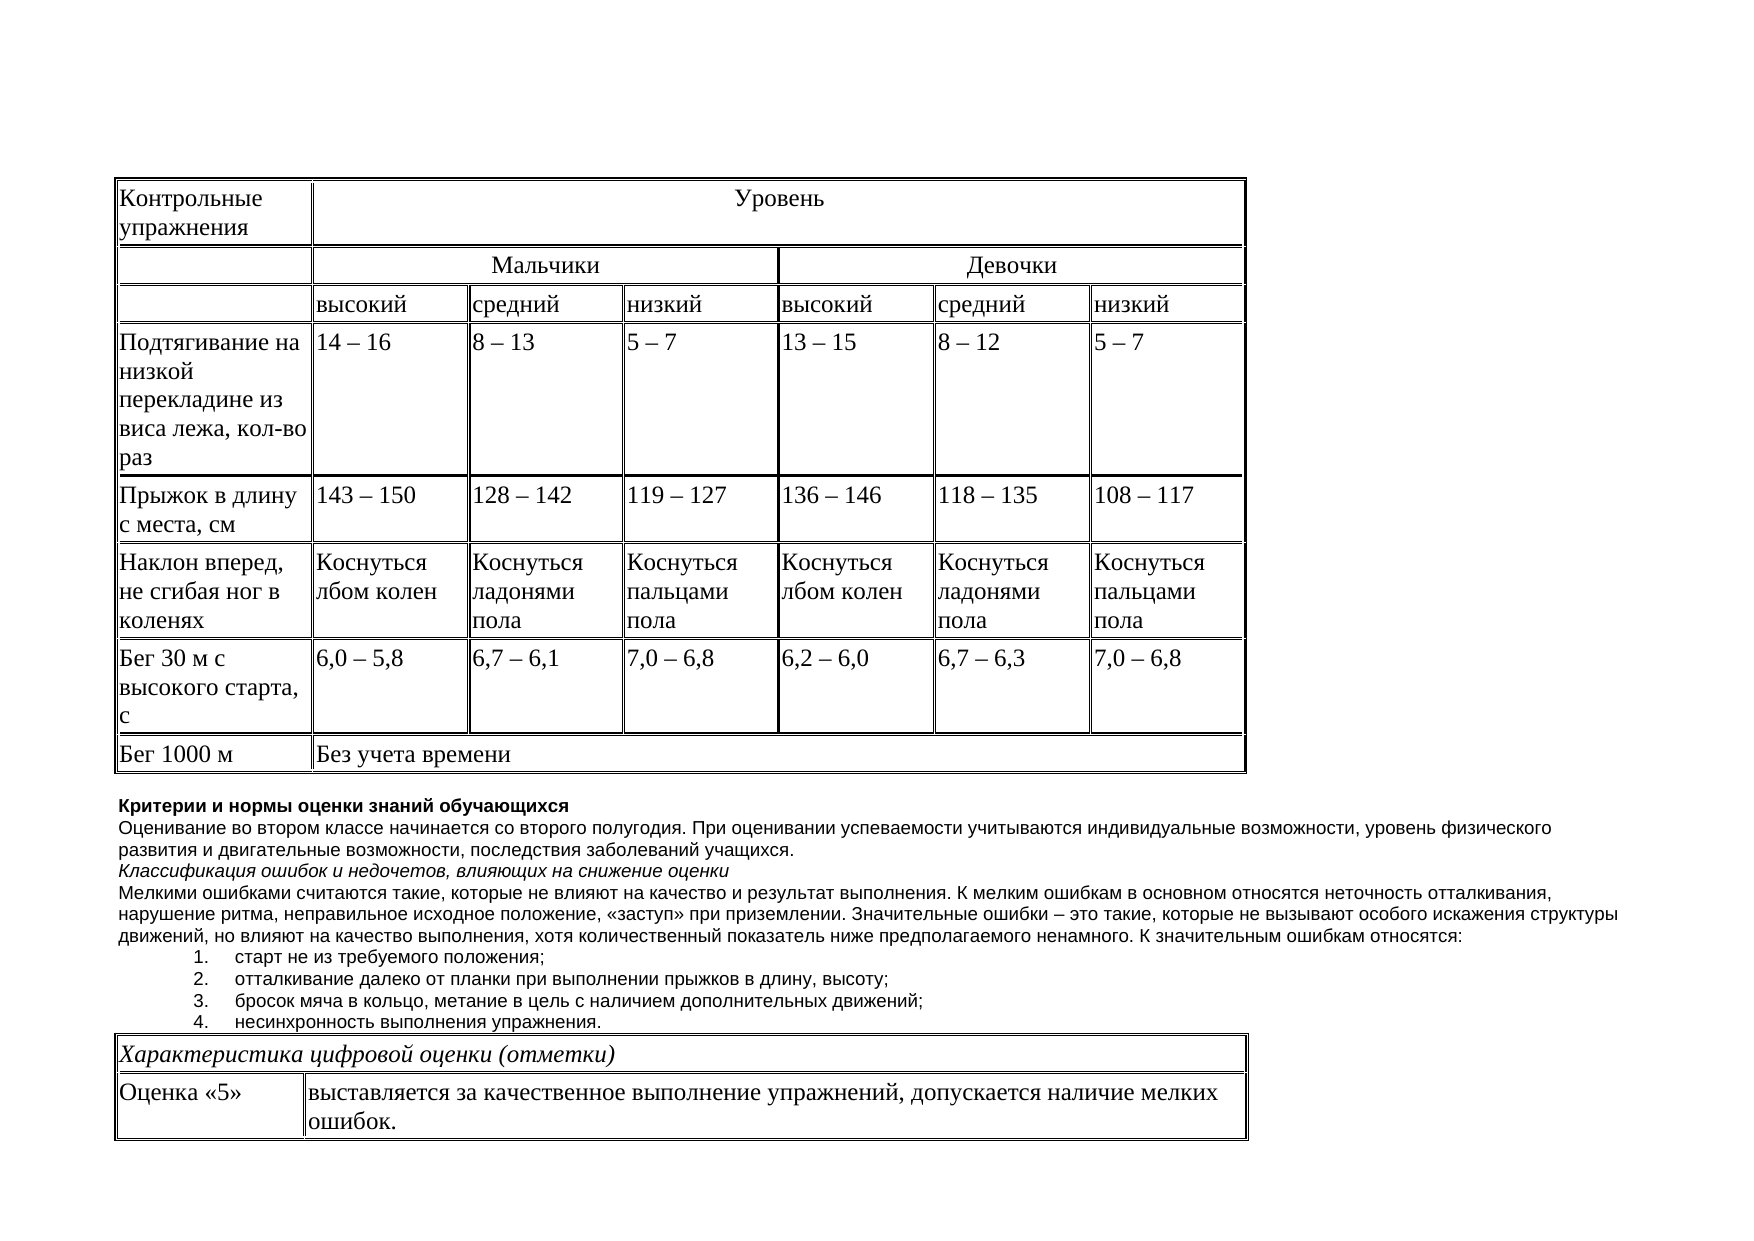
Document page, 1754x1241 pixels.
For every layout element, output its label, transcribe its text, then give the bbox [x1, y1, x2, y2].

table_cell 13 – 15 [780, 324, 933, 474]
table_cell 14 – 16 [314, 324, 467, 474]
table_cell Коснуться лбом колен [780, 544, 933, 637]
table_cell низкий [625, 286, 777, 321]
table_cell 118 – 135 [936, 477, 1089, 541]
table_cell Девочки [780, 244, 1245, 282]
table_cell Бег 30 м с высокого старта, с [116, 637, 313, 732]
table_cell 6,2 – 6,0 [780, 640, 933, 732]
text Критерии и нормы оценки знаний обучающихся [118, 795, 1636, 817]
table_cell 6,0 – 5,8 [314, 640, 467, 732]
table_header Контрольные упражнения [118, 181, 313, 244]
text 4. несинхронность выполнения упражнения. [193, 1011, 1636, 1032]
table_header Уровень [313, 181, 1244, 244]
table_cell средний [471, 286, 622, 321]
table_cell высокий [780, 286, 933, 321]
table_cell Коснуться ладонями пола [471, 544, 622, 637]
table_cell Наклон вперед, не сгибая ног в коленях [116, 541, 313, 637]
table_cell [118, 244, 311, 282]
table_cell Подтягивание на низкой перекладине из виса лежа, кол-во раз [116, 321, 313, 474]
table_cell 5 – 7 [1091, 321, 1246, 474]
table_cell 136 – 146 [780, 477, 933, 541]
table_cell 5 – 7 [625, 324, 777, 474]
text Мелкими ошибками считаются такие, которые не влияют на качество и результат выполнения. К мелким ошибкам в основном относятся неточность отталкивания, нарушение ритма, неправильное исходное положение, «заступ» при приземлении. Значительные ошибки – это такие, которые не вызывают особого искажения структуры движений, но влияют на качество выполнения, хотя количественный показатель ниже предполагаемого ненамного. К значительным ошибкам относятся: [118, 882, 1636, 946]
text Классификация ошибок и недочетов, влияющих на снижение оценки [118, 860, 1636, 882]
table_cell 7,0 – 6,8 [625, 640, 777, 732]
table_cell Коснуться ладонями пола [936, 544, 1089, 637]
text 3. бросок мяча в кольцо, метание в цель с наличием дополнительных движений; [193, 989, 1636, 1011]
table_cell средний [936, 286, 1089, 321]
table_cell [118, 283, 311, 321]
table_cell 143 – 150 [314, 477, 467, 541]
table_cell выставляется за качественное выполнение упражнений, допускается наличие мелких ошибок. [305, 1071, 1247, 1138]
table_header Характеристика цифровой оценки (отметки) [118, 1036, 1245, 1071]
table_cell Коснуться лбом колен [314, 544, 467, 637]
text 1. старт не из требуемого положения; [193, 946, 1636, 968]
table_cell 6,7 – 6,3 [936, 640, 1089, 732]
table_cell 6,7 – 6,1 [471, 640, 622, 732]
text 2. отталкивание далеко от планки при выполнении прыжков в длину, высоту; [193, 968, 1636, 989]
table_cell Мальчики [314, 248, 777, 282]
table_cell Оценка «5» [116, 1071, 305, 1138]
table_cell 128 – 142 [471, 477, 622, 541]
table_cell Бег 1000 м [118, 732, 313, 771]
table_cell 108 – 117 [1092, 474, 1244, 541]
table_cell Прыжок в длину с места, см [118, 474, 311, 541]
table_cell низкий [1092, 283, 1245, 321]
table_cell высокий [314, 286, 467, 321]
table_cell 7,0 – 6,8 [1091, 637, 1246, 732]
table_cell 119 – 127 [625, 477, 777, 541]
table_cell 8 – 12 [936, 324, 1089, 474]
table_cell 8 – 13 [471, 324, 622, 474]
table_cell Без учета времени [313, 732, 1245, 771]
table_cell Коснуться пальцами пола [1091, 541, 1246, 637]
text Оценивание во втором классе начинается со второго полугодия. При оценивании успеваемости учитываются индивидуальные возможности, уровень физического развития и двигательные возможности, последствия заболеваний учащихся. [118, 817, 1636, 860]
table_cell Коснуться пальцами пола [625, 544, 777, 637]
